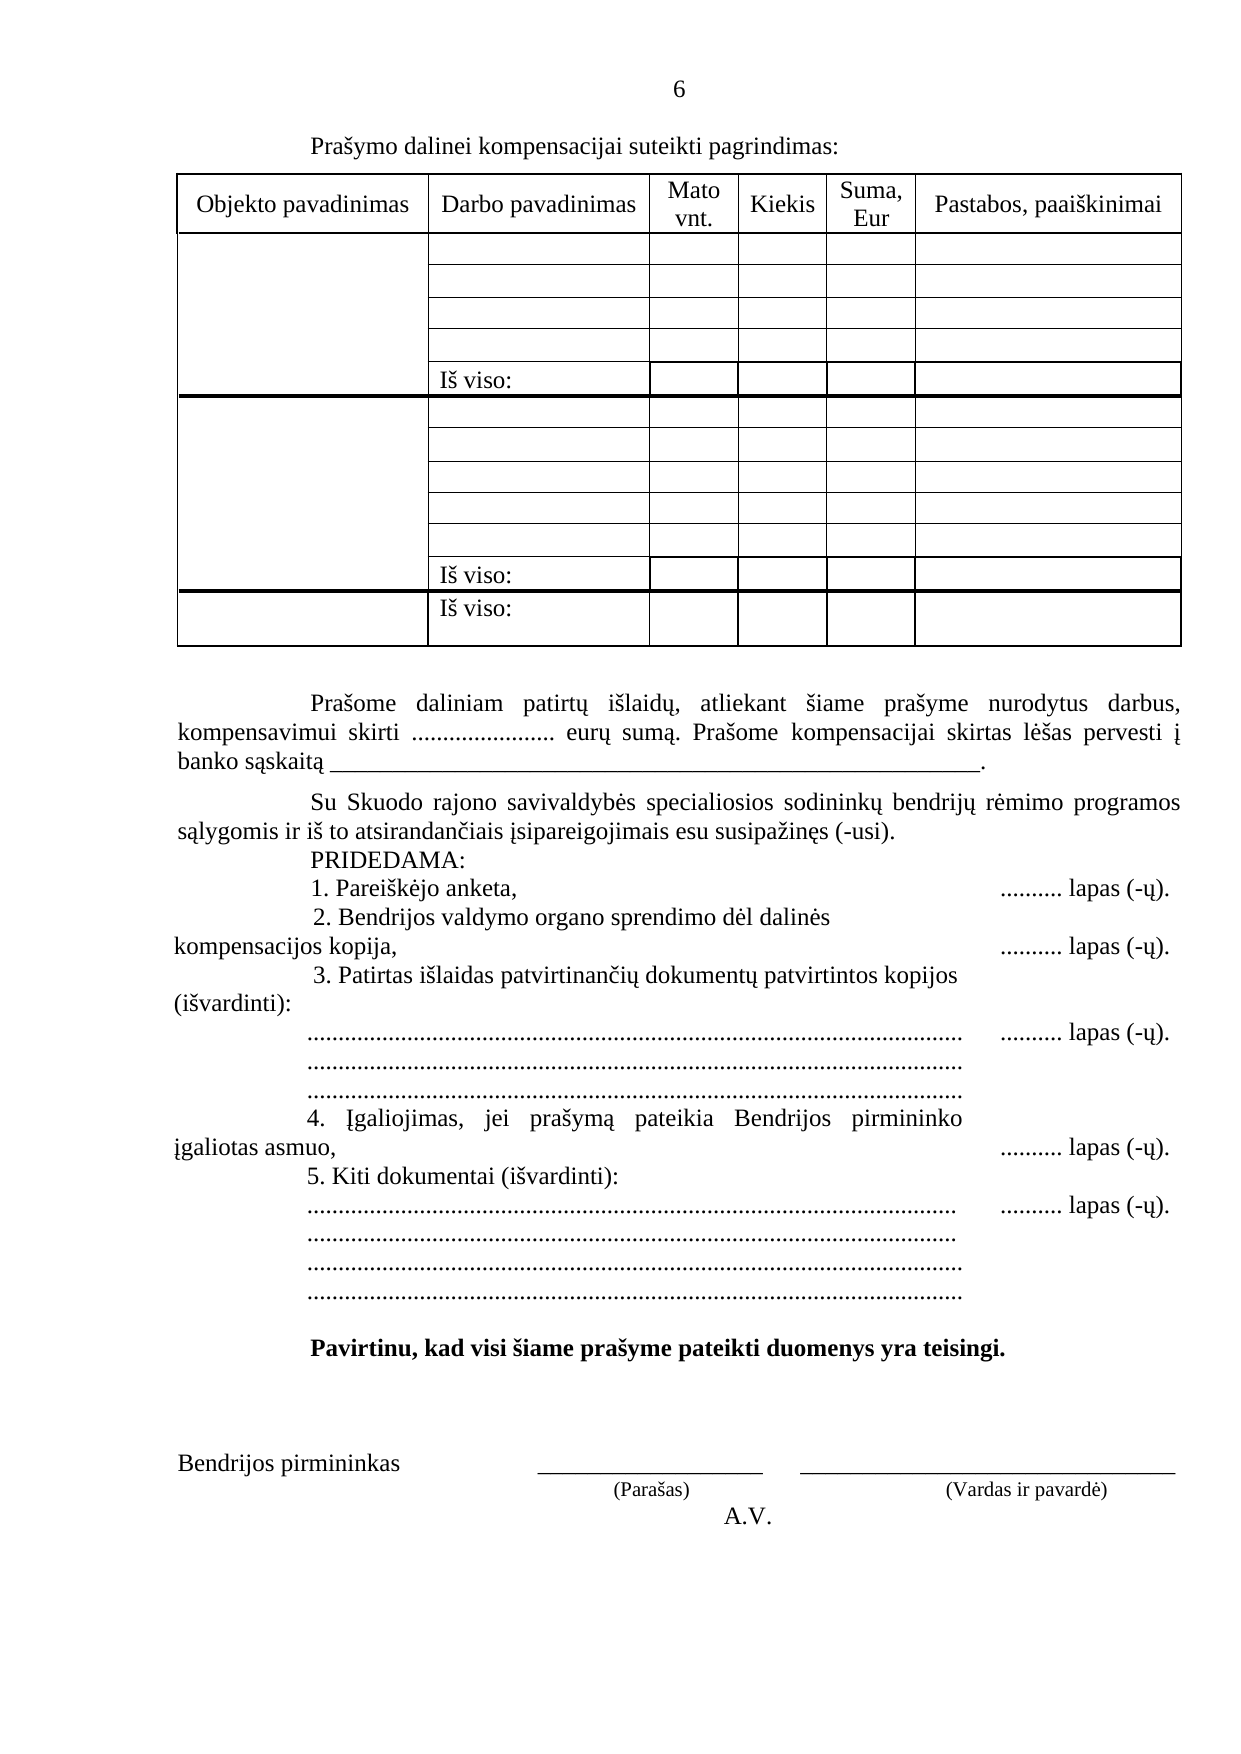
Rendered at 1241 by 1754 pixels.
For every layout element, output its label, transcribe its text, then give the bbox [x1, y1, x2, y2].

text Su Skuodo rajono savivaldybės specialiosios sodininkų bendrijų rėmimo programos sąlygomis ir iš to atsirandančiais įsipareigojimais esu susipažinęs (-usi). [177, 787, 1181, 845]
table_cell [178, 233, 428, 394]
table_cell .......... lapas (-ų). [975, 960, 1181, 1103]
text Pavirtinu, kad visi šiame prašyme pateikti duomenys yra teisingi. [177, 1333, 1181, 1362]
table_cell [739, 428, 826, 461]
table_cell [827, 524, 915, 556]
table_cell [916, 593, 1180, 645]
table_cell 2. Bendrijos valdymo organo sprendimo dėl dalinės kompensacijos kopija, [163, 902, 974, 960]
table_cell .......... lapas (-ų). [975, 1161, 1181, 1305]
table_cell [827, 398, 915, 427]
table_header Mato vnt. [650, 175, 738, 232]
table_header Darbo pavadinimas [429, 175, 649, 232]
table_header Pastabos, paaiškinimai [916, 175, 1181, 232]
table_header Objekto pavadinimas [178, 175, 428, 232]
table_cell [916, 329, 1181, 361]
table_cell [429, 524, 649, 556]
table_cell [650, 234, 738, 263]
table_cell [739, 524, 826, 556]
table_cell [429, 329, 649, 361]
table_cell [828, 363, 914, 394]
table_cell [916, 558, 1180, 589]
table_cell [650, 398, 738, 427]
table_cell [739, 329, 826, 361]
table_cell [916, 298, 1181, 328]
table_cell [650, 593, 737, 645]
table_cell [739, 558, 826, 589]
table_cell [651, 558, 737, 589]
table_cell [650, 462, 738, 492]
table_cell [650, 329, 738, 361]
table_cell [827, 234, 915, 263]
table_cell .......... lapas (-ų). [975, 902, 1181, 960]
table_cell [178, 395, 428, 589]
table_cell Iš viso: [429, 557, 649, 589]
table_cell [916, 493, 1181, 523]
table_cell Iš viso: [429, 593, 649, 645]
text Prašymo dalinei kompensacijai suteikti pagrindimas: [177, 131, 1181, 160]
table_cell [650, 428, 738, 461]
table_cell [739, 298, 826, 328]
table_cell [916, 234, 1181, 263]
table_cell [916, 462, 1181, 492]
table_cell [178, 590, 427, 645]
text (Parašas) (Vardas ir pavardė) [177, 1477, 1107, 1501]
table_cell [650, 265, 738, 297]
table_cell [916, 265, 1181, 297]
table_cell [429, 298, 649, 328]
table_cell 5. Kiti dokumentai (išvardinti): ........................................................................................................ ........................................................................................................ ......................................................................................................... ......................................................................................................... [163, 1161, 974, 1305]
table_cell [429, 265, 649, 297]
table_cell [739, 265, 826, 297]
table_cell [739, 462, 826, 492]
table_cell [739, 363, 826, 394]
table_cell 4. Įgaliojimas, jei prašymą pateikia Bendrijos pirmininko įgaliotas asmuo, [163, 1104, 974, 1161]
text A.V. [177, 1501, 1181, 1530]
table_cell [827, 329, 915, 361]
table_cell [828, 558, 914, 589]
table_cell [827, 265, 915, 297]
table_cell [827, 428, 915, 461]
table_header 1. Pareiškėjo anketa, [163, 874, 974, 902]
table_cell Iš viso: [429, 362, 649, 394]
table_cell [916, 428, 1181, 461]
table_cell [739, 234, 826, 263]
table_header .......... lapas (-ų). [975, 874, 1181, 902]
table_cell [650, 298, 738, 328]
table_cell .......... lapas (-ų). [975, 1104, 1181, 1161]
table_cell [429, 234, 649, 263]
table_cell [650, 493, 738, 523]
table_cell 3. Patirtas išlaidas patvirtinančių dokumentų patvirtintos kopijos (išvardinti): ......................................................................................................... ......................................................................................................... ......................................................................................................... [163, 960, 974, 1103]
table_cell [828, 593, 914, 645]
table_header Kiekis [739, 175, 826, 232]
table_cell [429, 462, 649, 492]
table_cell [827, 493, 915, 523]
text Prašome daliniam patirtų išlaidų, atliekant šiame prašyme nurodytus darbus, kompensavimui skirti ....................... eurų sumą. Prašome kompensacijai skirtas lėšas pervesti į banko sąskaitą ____________________________________________________. [177, 688, 1181, 775]
table_cell [739, 593, 826, 645]
text PRIDEDAMA: [177, 845, 1181, 873]
table_cell [739, 398, 826, 427]
table_cell [916, 398, 1181, 427]
text Bendrijos pirmininkas __________________ ______________________________ [177, 1448, 1181, 1477]
table_cell [827, 462, 915, 492]
table_cell [429, 428, 649, 461]
table_cell [429, 493, 649, 523]
table_header Suma, Eur [827, 175, 915, 232]
table_cell [429, 398, 649, 427]
table_cell [650, 524, 738, 556]
table_cell [739, 493, 826, 523]
table_cell [827, 298, 915, 328]
table_cell [916, 524, 1181, 556]
table_cell [916, 363, 1180, 394]
table_cell [651, 363, 737, 394]
